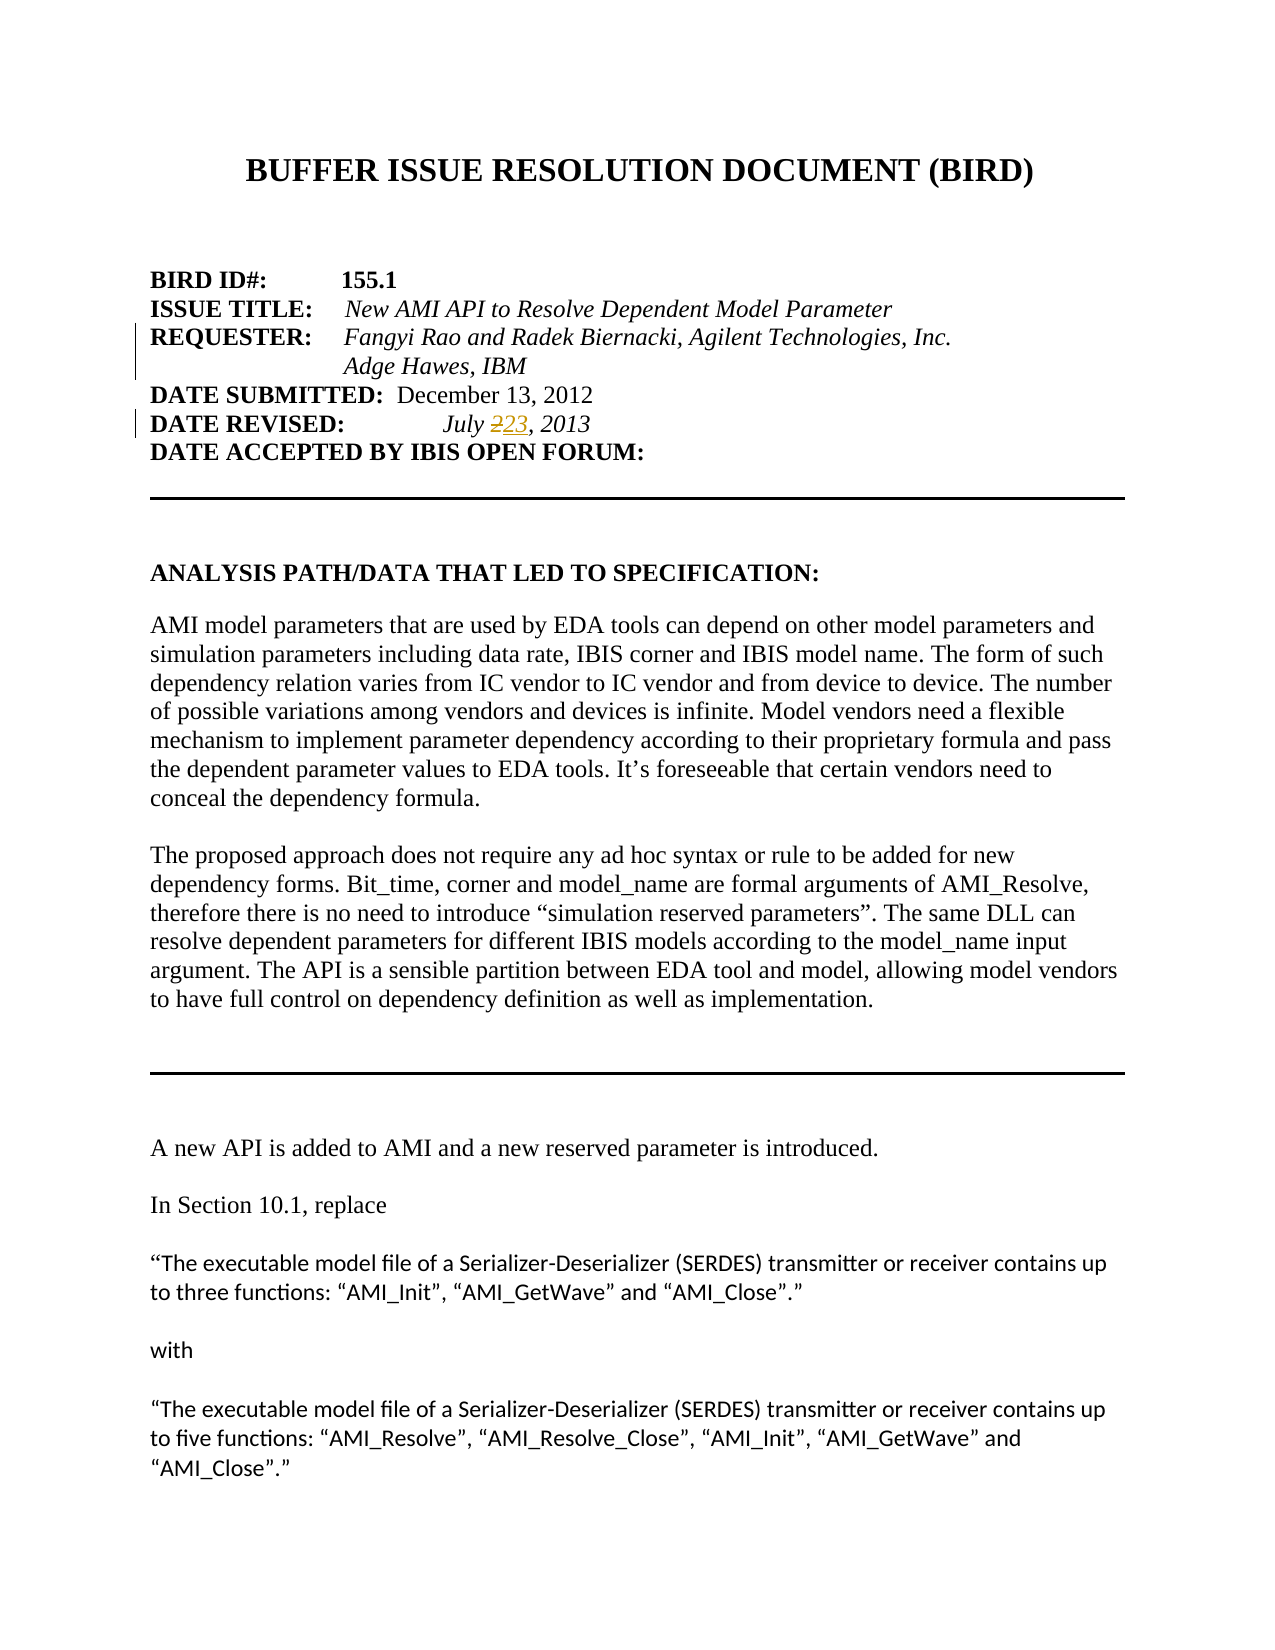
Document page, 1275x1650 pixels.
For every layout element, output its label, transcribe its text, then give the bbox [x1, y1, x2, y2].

text ISSUE TITLE: New AMI API to Resolve Dependent Model Parameter [150, 294, 1125, 322]
text AMI model parameters that are used by EDA tools can depend on other model parameters and simulation parameters including data rate, IBIS corner and IBIS model name. The form of such dependency relation varies from IC vendor to IC vendor and from device to device. The number of possible variations among vendors and devices is infinite. Model vendors need a flexible mechanism to implement parameter dependency according to their proprietary formula and pass the dependent parameter values to EDA tools. It’s foreseeable that certain vendors need to conceal the dependency formula. [150, 610, 1125, 811]
text DATE REVISED: July , 2013 [150, 409, 1125, 437]
text Adge Hawes, IBM [150, 351, 1125, 380]
text In Section 10.1, replace [150, 1190, 1125, 1219]
text ANALYSIS PATH/DATA THAT LED TO SPECIFICATION: [150, 558, 1125, 586]
text DATE ACCEPTED BY IBIS OPEN FORUM: [150, 437, 1125, 466]
text “The executable model file of a Serializer-Deserializer (SERDES) transmitter or receiver contains up to five functions: “AMI_Resolve”, “AMI_Resolve_Close”, “AMI_Init”, “AMI_GetWave” and “AMI_Close”.” [150, 1394, 1125, 1482]
text The proposed approach does not require any ad hoc syntax or rule to be added for new dependency forms. Bit_time, corner and model_name are formal arguments of AMI_Resolve, therefore there is no need to introduce “simulation reserved parameters”. The same DLL can resolve dependent parameters for different IBIS models according to the model_name input argument. The API is a sensible partition between EDA tool and model, allowing model vendors to have full control on dependency definition as well as implementation. [150, 840, 1125, 1013]
text A new API is added to AMI and a new reserved parameter is introduced. [150, 1133, 1125, 1162]
text “The executable model file of a Serializer-Deserializer (SERDES) transmitter or receiver contains up to three functions: “AMI_Init”, “AMI_GetWave” and “AMI_Close”.” [150, 1248, 1125, 1306]
text REQUESTER: Fangyi Rao and Radek Biernacki, Agilent Technologies, Inc. [150, 322, 1125, 351]
text BUFFER ISSUE RESOLUTION DOCUMENT (BIRD) [150, 150, 1125, 188]
text BIRD ID#: 155.1 [150, 265, 1125, 294]
text DATE SUBMITTED: December 13, 2012 [150, 380, 1125, 409]
text with [150, 1336, 1125, 1365]
